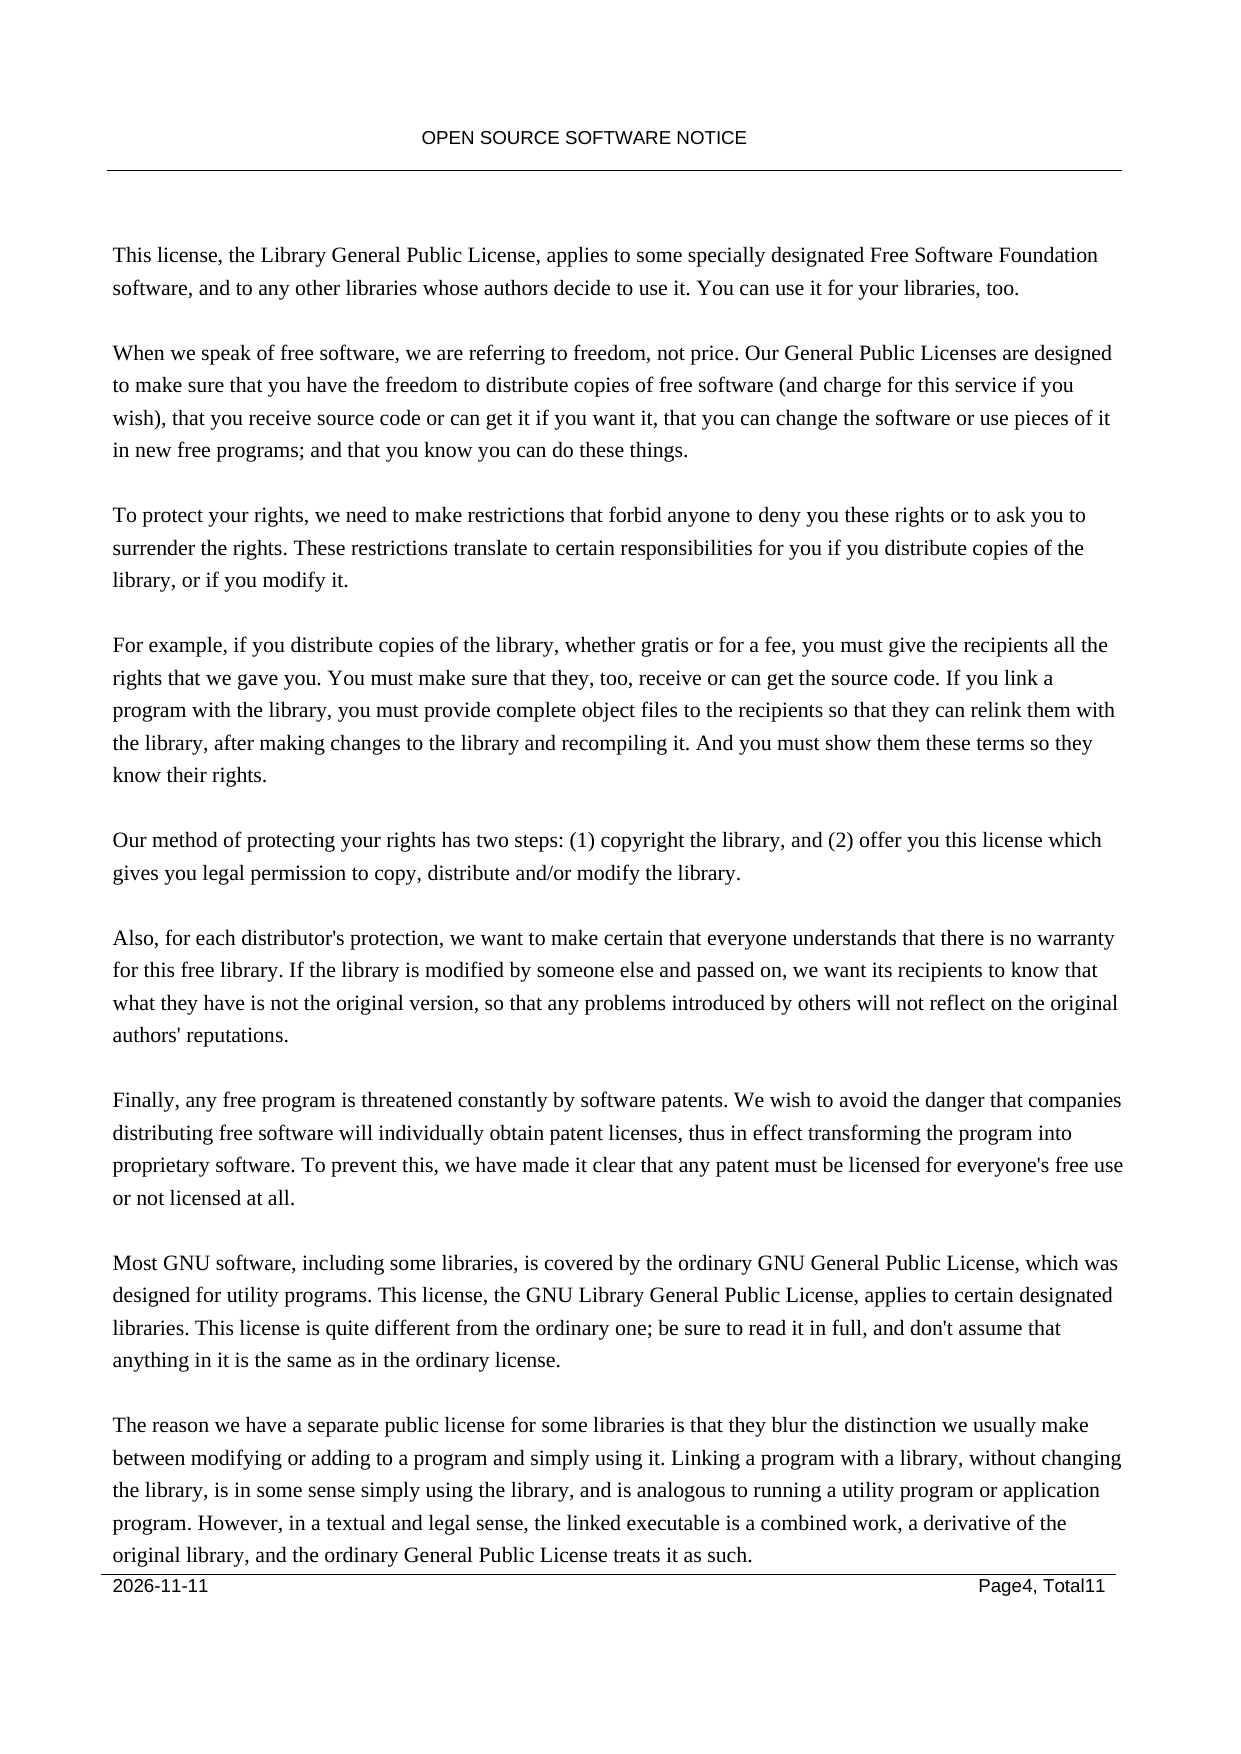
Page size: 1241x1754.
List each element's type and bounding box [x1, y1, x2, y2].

text [112, 206, 1128, 1571]
